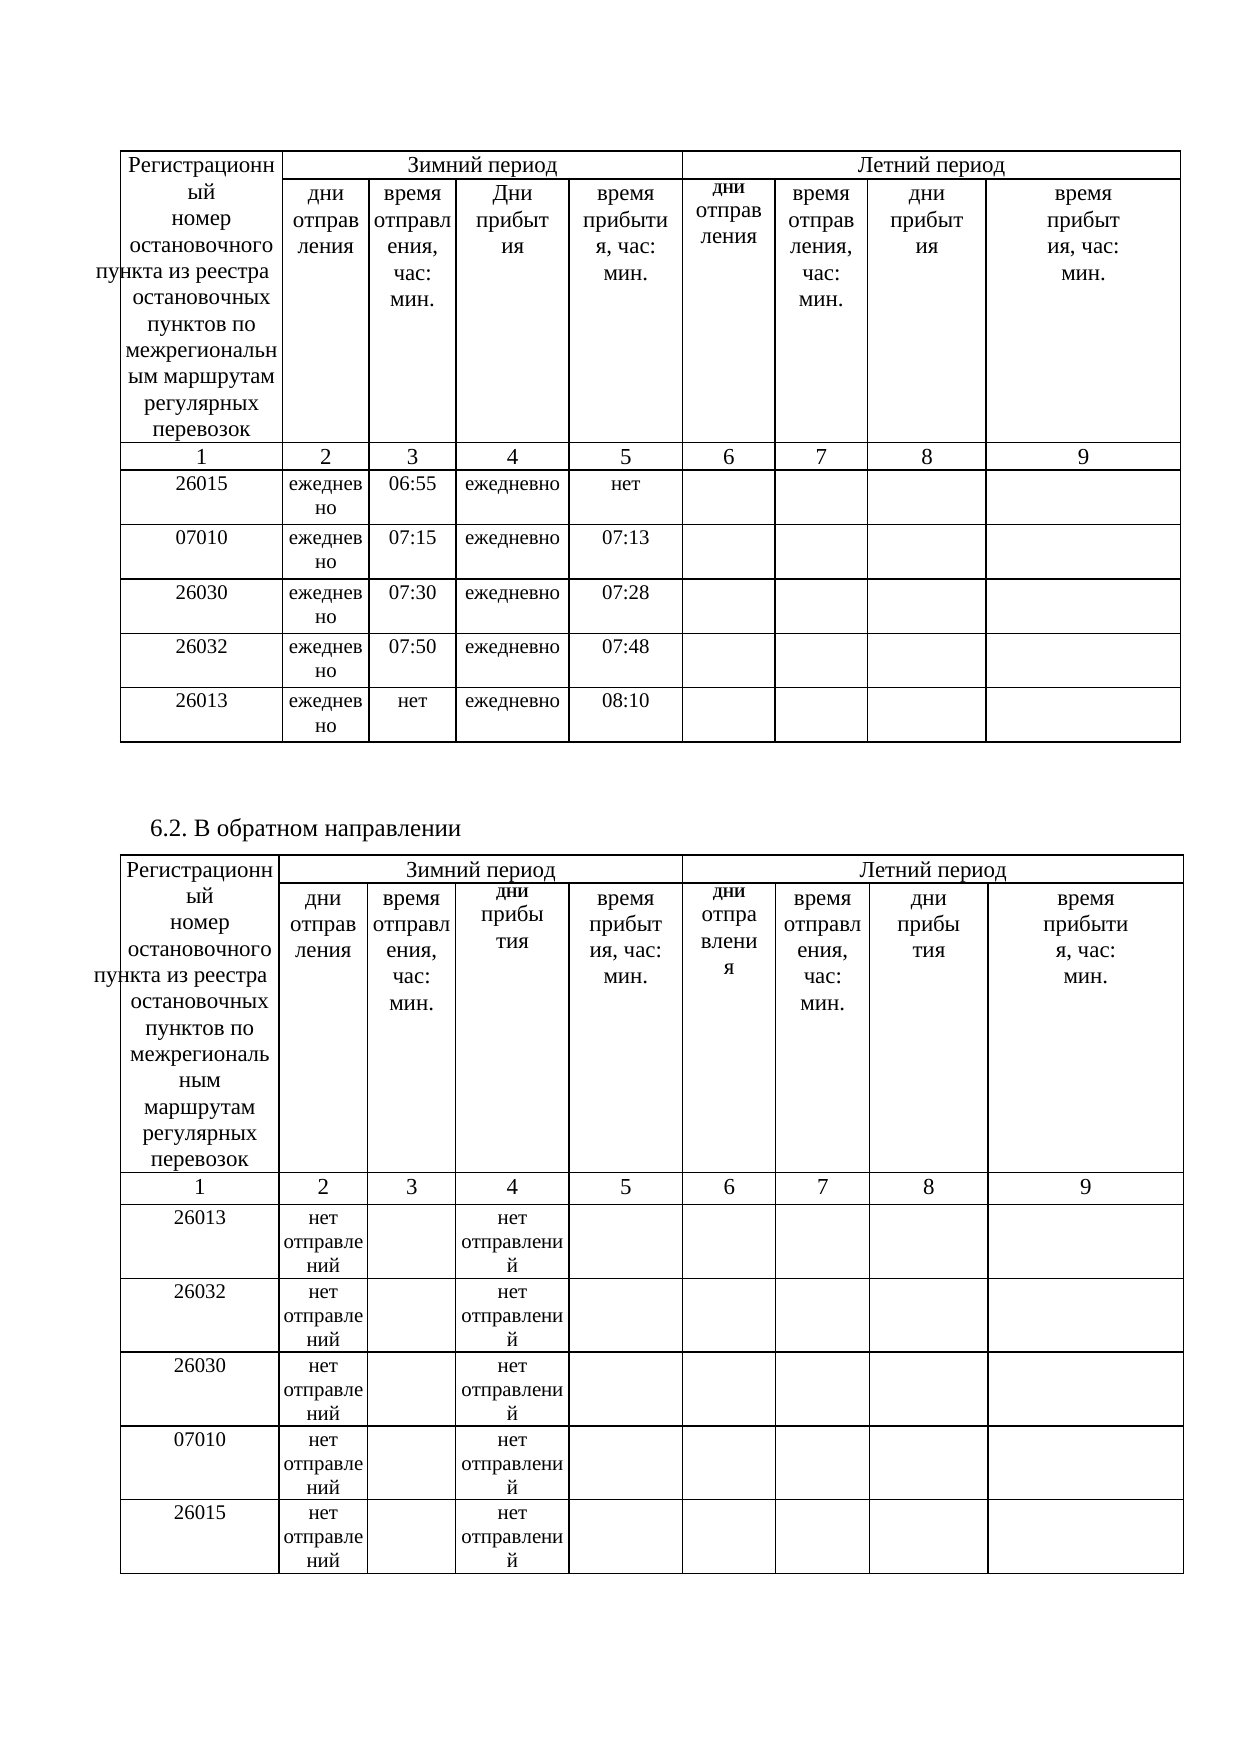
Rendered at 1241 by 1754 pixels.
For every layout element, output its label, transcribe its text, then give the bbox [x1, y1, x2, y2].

table_header Зимний период [280, 856, 682, 882]
table_cell 07:28 [570, 580, 682, 632]
table_cell [870, 1205, 987, 1277]
table_cell ДНИ отправ ления [683, 180, 774, 441]
table_cell [868, 580, 985, 632]
table_cell [989, 1353, 1183, 1425]
table_cell нет отправлений [456, 1500, 568, 1572]
table_cell нет [570, 471, 682, 524]
table_cell нет отправлений [280, 1279, 367, 1351]
table_cell [868, 688, 985, 741]
table_cell 26030 [121, 1353, 278, 1425]
table_cell [870, 1427, 987, 1499]
table_cell [776, 1500, 869, 1572]
table_cell 4 [457, 443, 568, 469]
table_cell 5 [570, 1173, 682, 1204]
table_cell 9 [987, 443, 1180, 469]
table_cell [683, 1205, 775, 1277]
table_cell 06:55 [370, 471, 455, 524]
table_cell [776, 580, 867, 632]
table_cell [776, 471, 867, 524]
table_cell нет отправлений [280, 1353, 367, 1425]
table_cell 3 [368, 1173, 455, 1204]
table_cell 07:48 [570, 634, 682, 687]
table_cell [776, 525, 867, 578]
table_cell [683, 634, 774, 687]
table_cell ДНИ прибы тия [456, 884, 568, 1172]
table_cell [870, 1279, 987, 1351]
table_cell ежедневно [283, 471, 368, 524]
table_cell Дни прибыт ия [457, 180, 568, 441]
table_cell 5 [570, 443, 682, 469]
table_cell [868, 471, 985, 524]
text 6.2. В обратном направлении [150, 813, 1090, 842]
table_cell [683, 525, 774, 578]
table_cell [989, 1205, 1183, 1277]
table_cell [870, 1500, 987, 1572]
table_cell [776, 634, 867, 687]
table_cell [683, 1279, 775, 1351]
table_cell время отправл ения, час: мин. [776, 884, 869, 1172]
table_cell 1 [121, 1173, 278, 1204]
table_cell нет отправлений [456, 1205, 568, 1277]
table_cell 07:50 [370, 634, 455, 687]
table_cell [987, 525, 1180, 578]
table_cell нет отправлений [456, 1427, 568, 1499]
table_cell [683, 580, 774, 632]
table_cell [987, 688, 1180, 741]
table_cell 26015 [121, 1500, 278, 1572]
table_cell [776, 1205, 869, 1277]
table_cell [570, 1205, 682, 1277]
table_cell [570, 1427, 682, 1499]
table_cell время прибыт ия, час: мин. [987, 180, 1180, 441]
table_cell нет [370, 688, 455, 741]
table_cell дни отправ ления [283, 180, 368, 441]
table_cell нет отправлений [280, 1500, 367, 1572]
table_cell [776, 1353, 869, 1425]
table_cell [683, 1500, 775, 1572]
table_cell [683, 1353, 775, 1425]
table_cell 26015 [121, 471, 282, 524]
table_cell [570, 1353, 682, 1425]
table_cell [368, 1353, 455, 1425]
table_header Зимний период [283, 152, 682, 178]
table_cell дни отправ ления [280, 884, 367, 1172]
table_cell [987, 580, 1180, 632]
table_cell нет отправлений [280, 1427, 367, 1499]
table_cell [987, 634, 1180, 687]
table_cell 07:30 [370, 580, 455, 632]
table_cell [868, 525, 985, 578]
table_cell ежедневно [283, 525, 368, 578]
table_cell [776, 1279, 869, 1351]
table_header Регистрационный номер остановочного пункта из реестра остановочных пунктов по межрегиональным маршрутам регулярных перевозок [121, 856, 278, 1172]
table_cell [570, 1279, 682, 1351]
table_cell время отправ ления, час: мин. [776, 180, 867, 441]
table_cell 26032 [121, 634, 282, 687]
table_cell нет отправлений [456, 1279, 568, 1351]
table_cell [989, 1279, 1183, 1351]
table_cell время отправл ения, час: мин. [370, 180, 455, 441]
table_cell [987, 471, 1180, 524]
table_cell [776, 688, 867, 741]
table_cell ежедневно [283, 688, 368, 741]
table_cell ежедневно [457, 525, 568, 578]
table_cell 26032 [121, 1279, 278, 1351]
table_cell 6 [683, 1173, 775, 1204]
table_cell 2 [283, 443, 368, 469]
table_cell [868, 634, 985, 687]
table_cell 7 [776, 443, 867, 469]
table_cell ежедневно [457, 471, 568, 524]
table_cell [989, 1427, 1183, 1499]
table_cell 6 [683, 443, 774, 469]
table_cell дни прибыт ия [868, 180, 985, 441]
table_cell 26030 [121, 580, 282, 632]
table_cell 8 [868, 443, 985, 469]
table_cell 2 [280, 1173, 367, 1204]
table_cell [368, 1427, 455, 1499]
table_cell ежедневно [457, 580, 568, 632]
table_cell 07:13 [570, 525, 682, 578]
table_cell время прибыт ия, час: мин. [570, 884, 682, 1172]
table_cell время прибыти я, час: мин. [570, 180, 682, 441]
table_cell 8 [870, 1173, 987, 1204]
table_cell ежедневно [457, 688, 568, 741]
table_cell [570, 1500, 682, 1572]
table_cell [989, 1500, 1183, 1572]
table_cell 07010 [121, 1427, 278, 1499]
table_cell [870, 1353, 987, 1425]
table_cell 08:10 [570, 688, 682, 741]
table_cell нет отправлений [280, 1205, 367, 1277]
table_cell [368, 1205, 455, 1277]
table_cell 9 [989, 1173, 1183, 1204]
table_cell 7 [776, 1173, 869, 1204]
table_cell [683, 471, 774, 524]
table_cell 07010 [121, 525, 282, 578]
table_cell ежедневно [283, 634, 368, 687]
table_cell [776, 1427, 869, 1499]
table_cell [368, 1279, 455, 1351]
table_cell 26013 [121, 1205, 278, 1277]
table_cell 07:15 [370, 525, 455, 578]
table_cell ДНИ отпра влени я [683, 884, 775, 1172]
table_cell время отправл ения, час: мин. [368, 884, 455, 1172]
table_cell [368, 1500, 455, 1572]
table_cell [683, 1427, 775, 1499]
table_header Летний период [683, 152, 1180, 178]
table_cell [683, 688, 774, 741]
table_cell ежедневно [457, 634, 568, 687]
table_cell ежедневно [283, 580, 368, 632]
table_cell время прибыти я, час: мин. [989, 884, 1183, 1172]
table_cell 1 [121, 443, 282, 469]
table_header Летний период [683, 856, 1183, 882]
table_cell 4 [456, 1173, 568, 1204]
table_cell нет отправлений [456, 1353, 568, 1425]
table_cell 3 [370, 443, 455, 469]
table_cell 26013 [121, 688, 282, 741]
table_header Регистрационный номер остановочного пункта из реестра остановочных пунктов по межрегиональным маршрутам регулярных перевозок [121, 152, 282, 441]
table_cell дни прибы тия [870, 884, 987, 1172]
